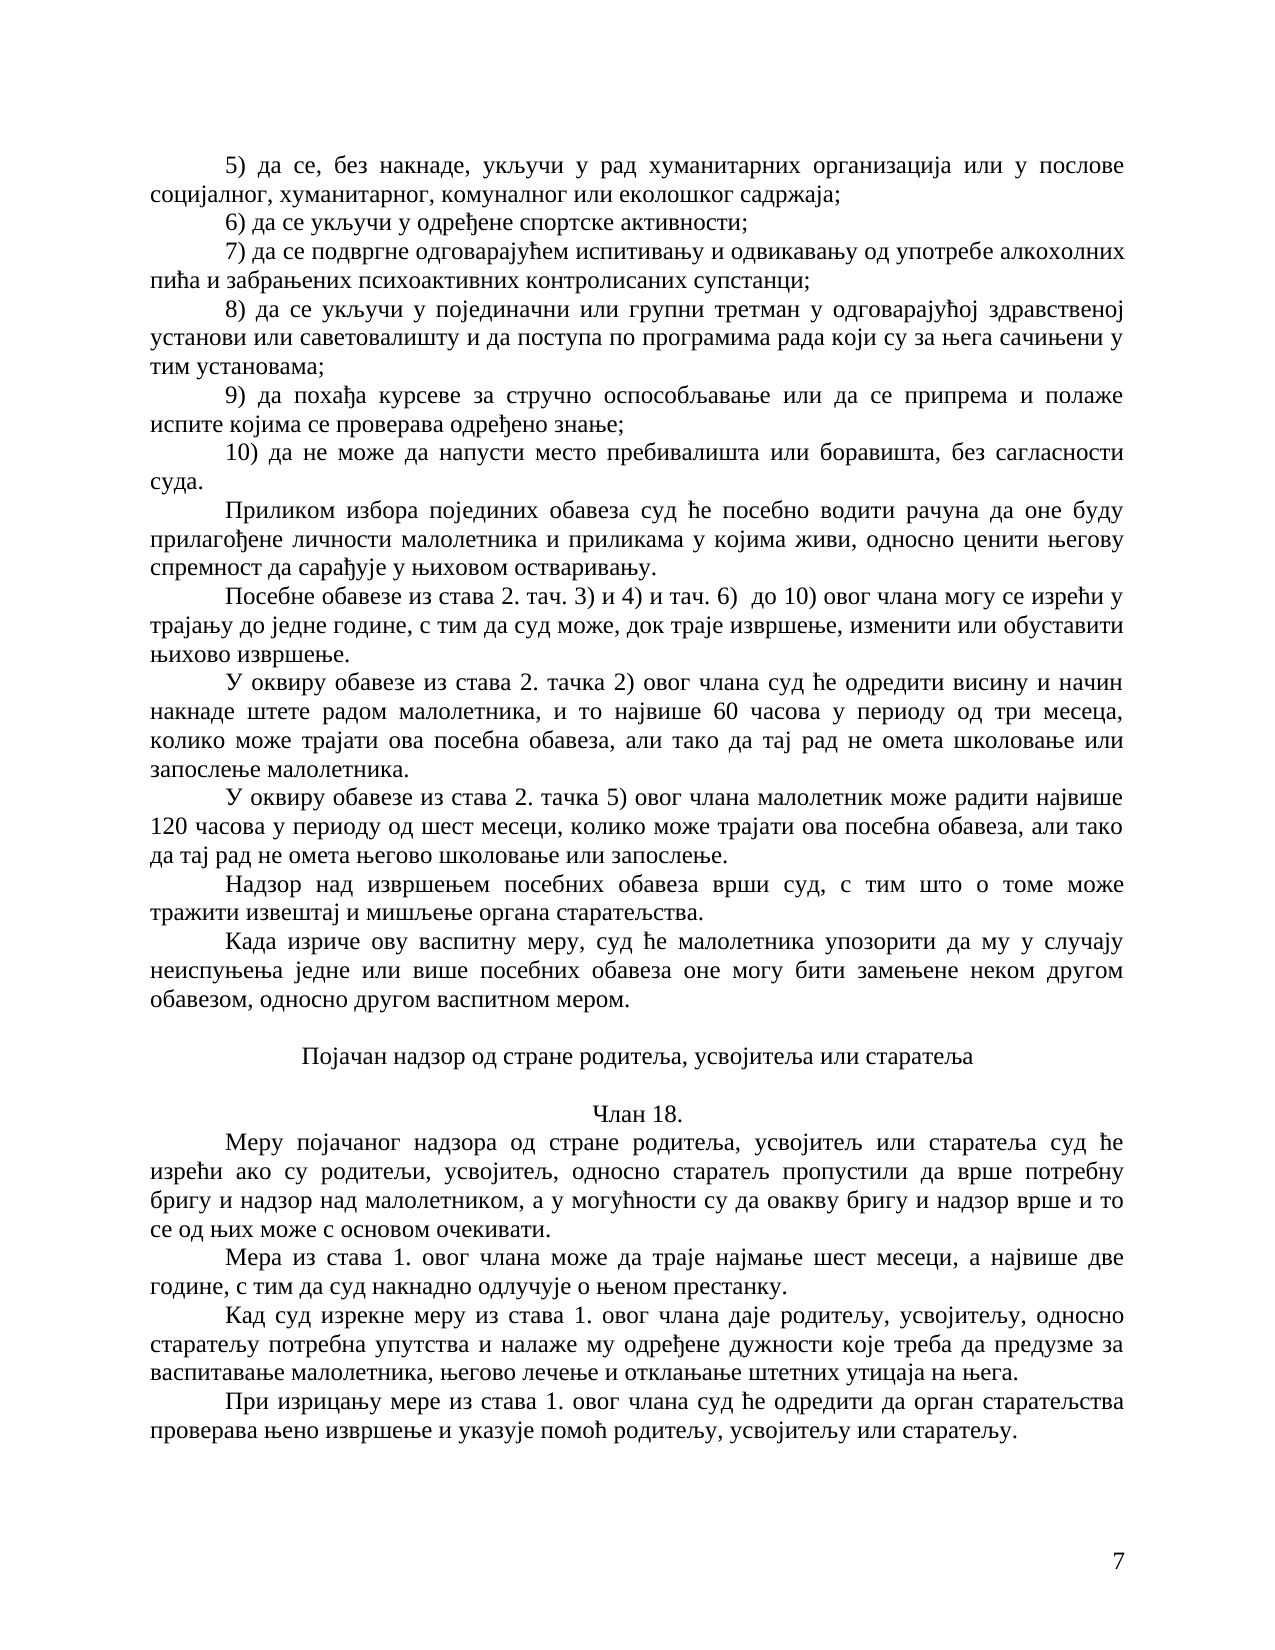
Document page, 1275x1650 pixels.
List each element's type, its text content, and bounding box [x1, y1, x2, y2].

text Приликом избора појединих обавеза суд ће посебно водити рачуна да оне буду прилагођене личности малолетника и приликама у којима живи, односно ценити његову спремност да сарађује у њиховом остваривању. [150, 495, 1125, 581]
text Појачан надзор од стране родитеља, усвојитеља или старатеља [150, 1041, 1125, 1070]
text Надзор над извршењем посебних обавеза врши суд, с тим што о томе може тражити извештај и мишљење органа старатељства. [150, 869, 1125, 926]
text 6) да се укључи у одређене спортске активности; [150, 207, 1125, 236]
text 7) да се подвргне одговарајућем испитивању и одвикавању од употребe алкохолних пића и забрањених психоактивних контролисаних супстанци; [150, 236, 1125, 294]
text 5) да се, без накнаде, укључи у рад хуманитарних организација или у послове социјалног, хуманитарног, комуналног или еколошког садржаја; [150, 150, 1125, 207]
text При изрицању мере из става 1. овог члана суд ће одредити да орган старатељства проверава њено извршење и указује помоћ родитељу, усвојитељу или старатељу. [150, 1386, 1125, 1444]
text 10) да не може да напусти место пребивалишта или боравишта, без сагласности суда. [150, 437, 1125, 495]
text Посебне обавезе из става 2. тач. 3) и 4) и тач. 6) до 10) овог члана могу се изрећи у трајању до једне године, с тим да суд може, док траје извршење, изменити или обуставити њихово извршење. [150, 581, 1125, 667]
text Меру појачаног надзора од стране родитеља, усвојитељ или старатеља суд ће изрећи ако су родитељи, усвојитељ, односно старатељ пропустили да врше потребну бригу и надзор над малолетником, а у могућности су да овакву бригу и надзор врше и то се од њих може с основом очекивати. [150, 1127, 1125, 1242]
text У оквиру обавезе из става 2. тачка 5) овог члана малолетник може радити највише 120 часова у периоду од шест месеци, колико може трајати ова посебна обавеза, али тако да тај рад не омета његово школовање или запослење. [150, 782, 1125, 869]
text Кад суд изрекне меру из става 1. овог члана даје родитељу, усвојитељу, односно старатељу потребна упутства и налаже му одређене дужности које треба да предузме за васпитавање малолетника, његово лечење и отклањање штетних утицаја на њега. [150, 1300, 1125, 1386]
text Мера из става 1. овог члана може да траје најмање шест месеци, а највише две године, с тим да суд накнадно одлучује о њеном престанку. [150, 1242, 1125, 1300]
text У оквиру обавезе из става 2. тачка 2) овог члана суд ће одредити висину и начин накнаде штете радом малолетника, и то највише 60 часова у периоду од три месеца, колико може трајати ова посебна обавеза, али тако да тај рад не омета школовање или запослење малолетника. [150, 667, 1125, 782]
text Члан 18. [150, 1099, 1125, 1127]
text 8) да се укључи у појединачни или групни третман у одговарајућој здравственој установи или саветовалишту и да поступа по програмима рада који су за њега сачињени у тим установама; [150, 294, 1125, 380]
text 9) да похађа курсеве за стручно оспособљавање или да се припрема и полаже испите којима се проверава одређено знање; [150, 380, 1125, 437]
text Када изриче ову васпитну меру, суд ће малолетника упозорити да му у случају неиспуњења једне или више посебних обавеза оне могу бити замењене неком другом обавезом, односно другом васпитном мером. [150, 926, 1125, 1012]
